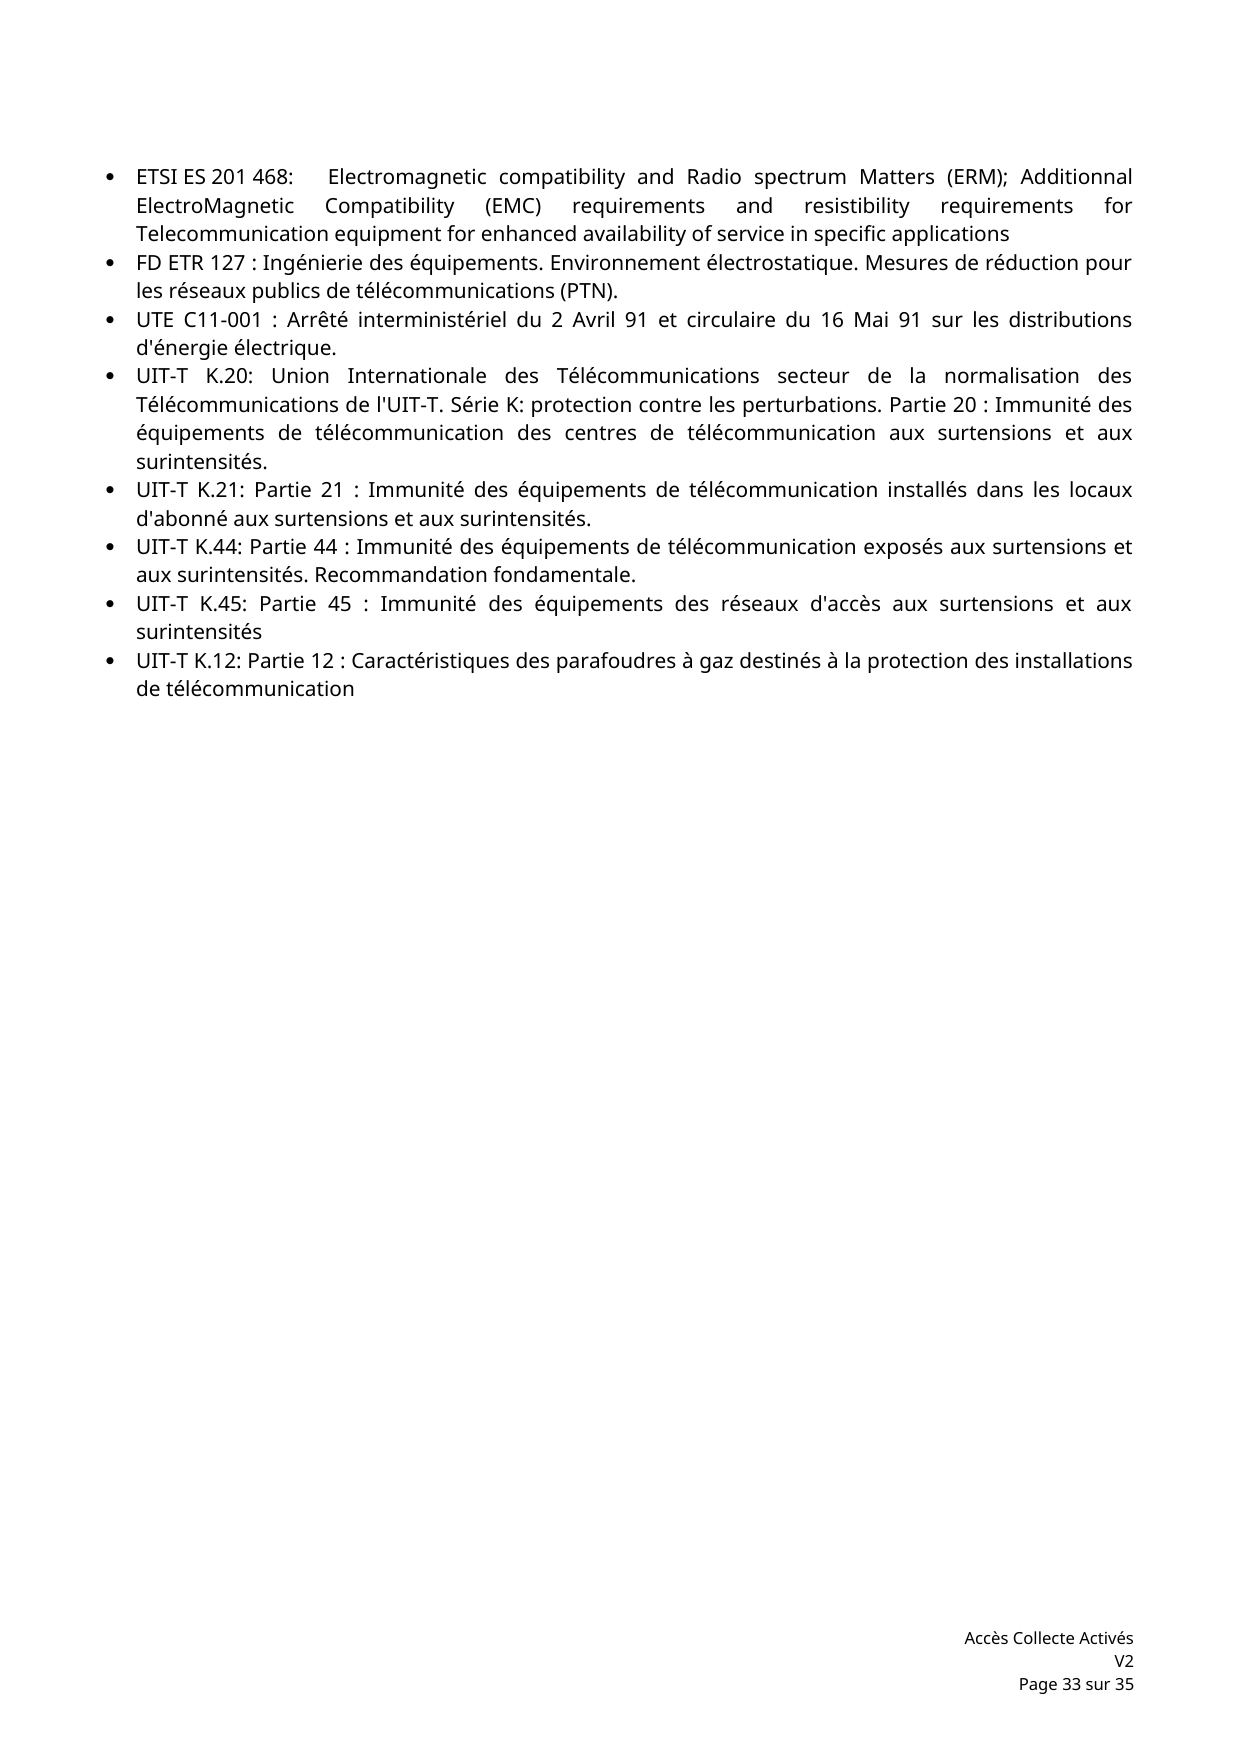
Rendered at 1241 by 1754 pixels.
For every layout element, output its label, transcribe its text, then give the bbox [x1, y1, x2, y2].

list UIT-T K.21: Partie 21 : Immunité des équipements de télécommunication installés dans les locaux d'abonné aux surtensions et aux surintensités. [106, 475, 1134, 532]
list UIT-T K.45: Partie 45 : Immunité des équipements des réseaux d'accès aux surtensions et aux surintensités [106, 589, 1134, 646]
list UIT-T K.44: Partie 44 : Immunité des équipements de télécommunication exposés aux surtensions et aux surintensités. Recommandation fondamentale. [106, 532, 1134, 589]
list ETSI ES 201 468: Electromagnetic compatibility and Radio spectrum Matters (ERM); Additionnal ElectroMagnetic Compatibility (EMC) requirements and resistibility requirements for Telecommunication equipment for enhanced availability of service in specific applications [106, 162, 1134, 248]
list UIT-T K.20: Union Internationale des Télécommunications secteur de la normalisation des Télécommunications de l'UIT-T. Série K: protection contre les perturbations. Partie 20 : Immunité des équipements de télécommunication des centres de télécommunication aux surtensions et aux surintensités. [106, 362, 1134, 475]
list UIT-T K.12: Partie 12 : Caractéristiques des parafoudres à gaz destinés à la protection des installations de télécommunication [106, 646, 1134, 703]
list UTE C11-001 : Arrêté interministériel du 2 Avril 91 et circulaire du 16 Mai 91 sur les distributions d'énergie électrique. [106, 305, 1134, 362]
list FD ETR 127 : Ingénierie des équipements. Environnement électrostatique. Mesures de réduction pour les réseaux publics de télécommunications (PTN). [106, 248, 1134, 305]
